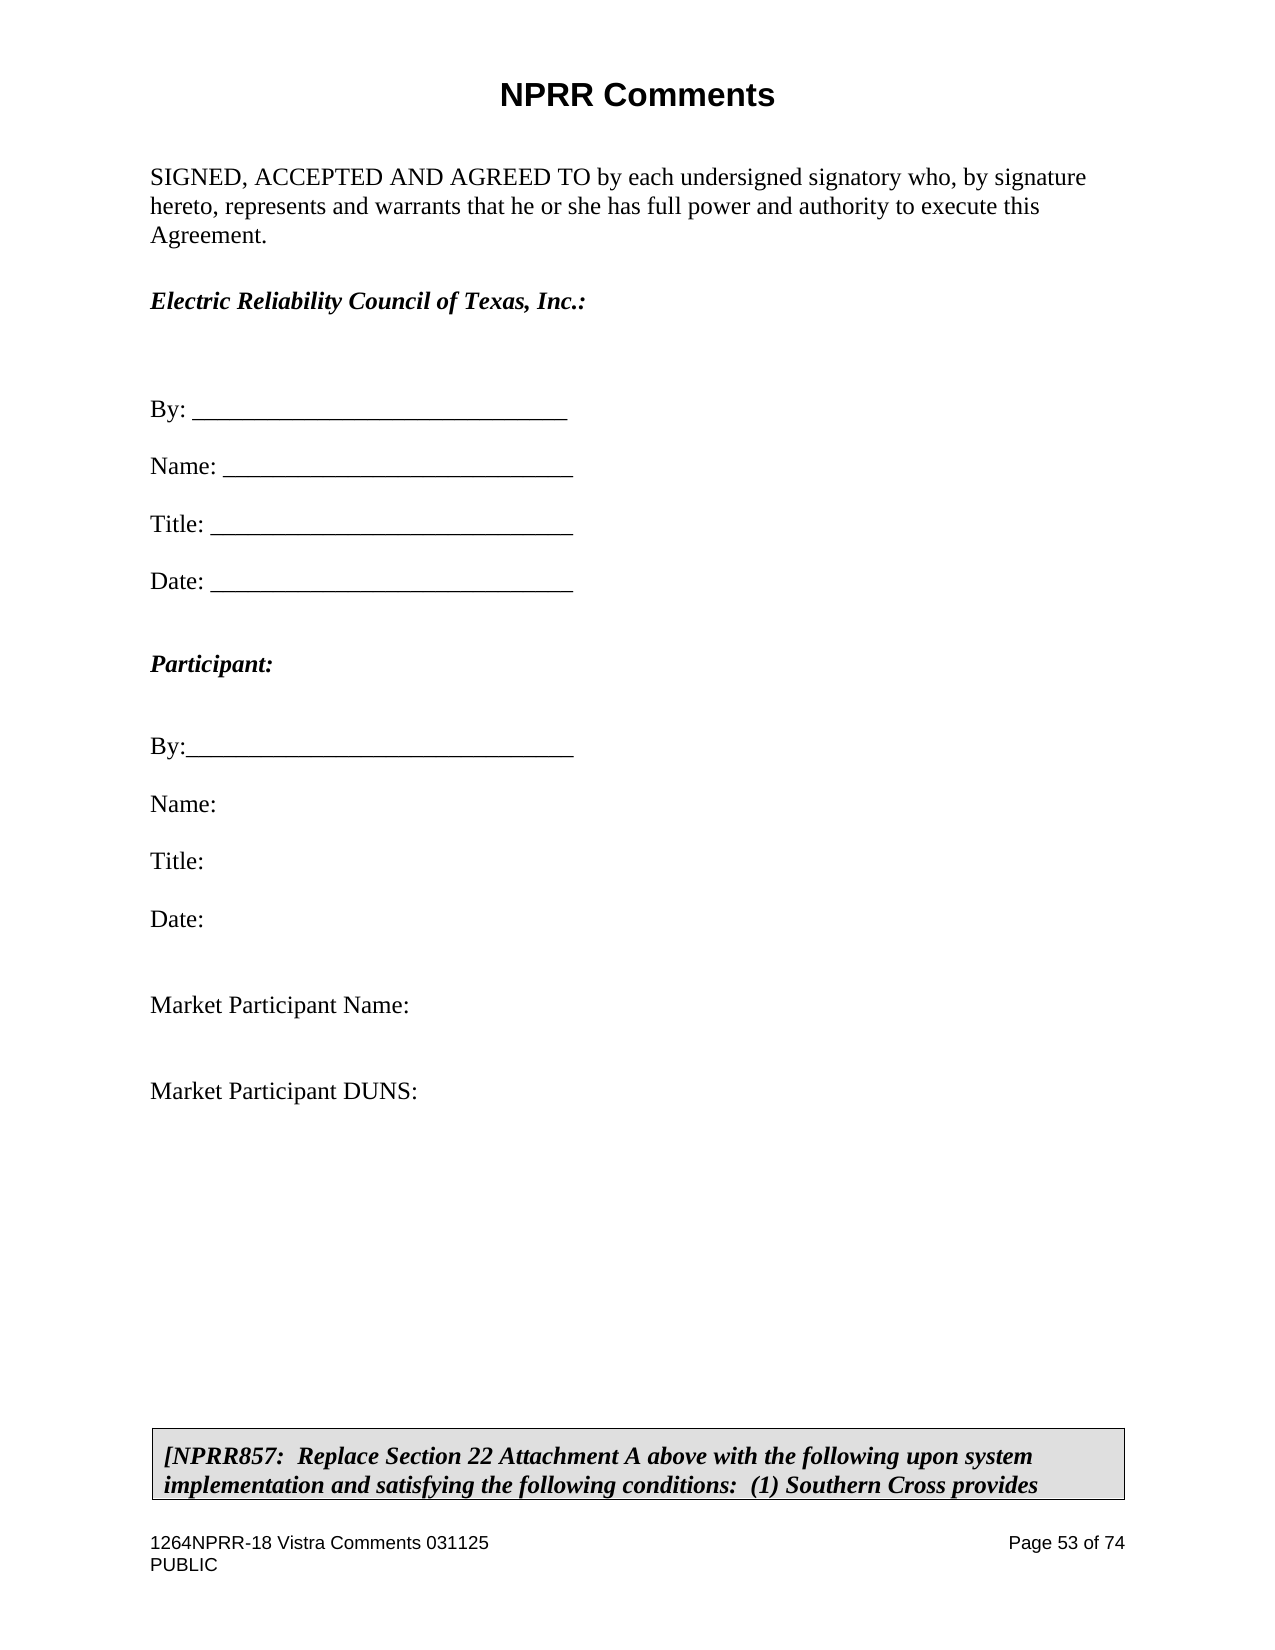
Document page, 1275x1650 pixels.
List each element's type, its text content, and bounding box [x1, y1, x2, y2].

text Participant: [150, 649, 1125, 677]
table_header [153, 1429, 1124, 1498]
text Name: [150, 789, 1125, 817]
text By: ______________________________ [150, 394, 1125, 422]
text Electric Reliability Council of Texas, Inc.: [150, 286, 1125, 315]
text Market Participant DUNS: [150, 1076, 1125, 1105]
text Market Participant Name: [150, 990, 1125, 1019]
text Title: [150, 846, 1125, 875]
text Date: [150, 904, 1125, 932]
text Name: ____________________________ [150, 451, 1125, 480]
text By:_______________________________ [150, 731, 1125, 760]
text Date: _____________________________ [150, 566, 1125, 595]
text Title: _____________________________ [150, 509, 1125, 537]
text SIGNED, ACCEPTED AND AGREED TO by each undersigned signatory who, by signature hereto, represents and warrants that he or she has full power and authority to execute this Agreement. [150, 162, 1125, 249]
